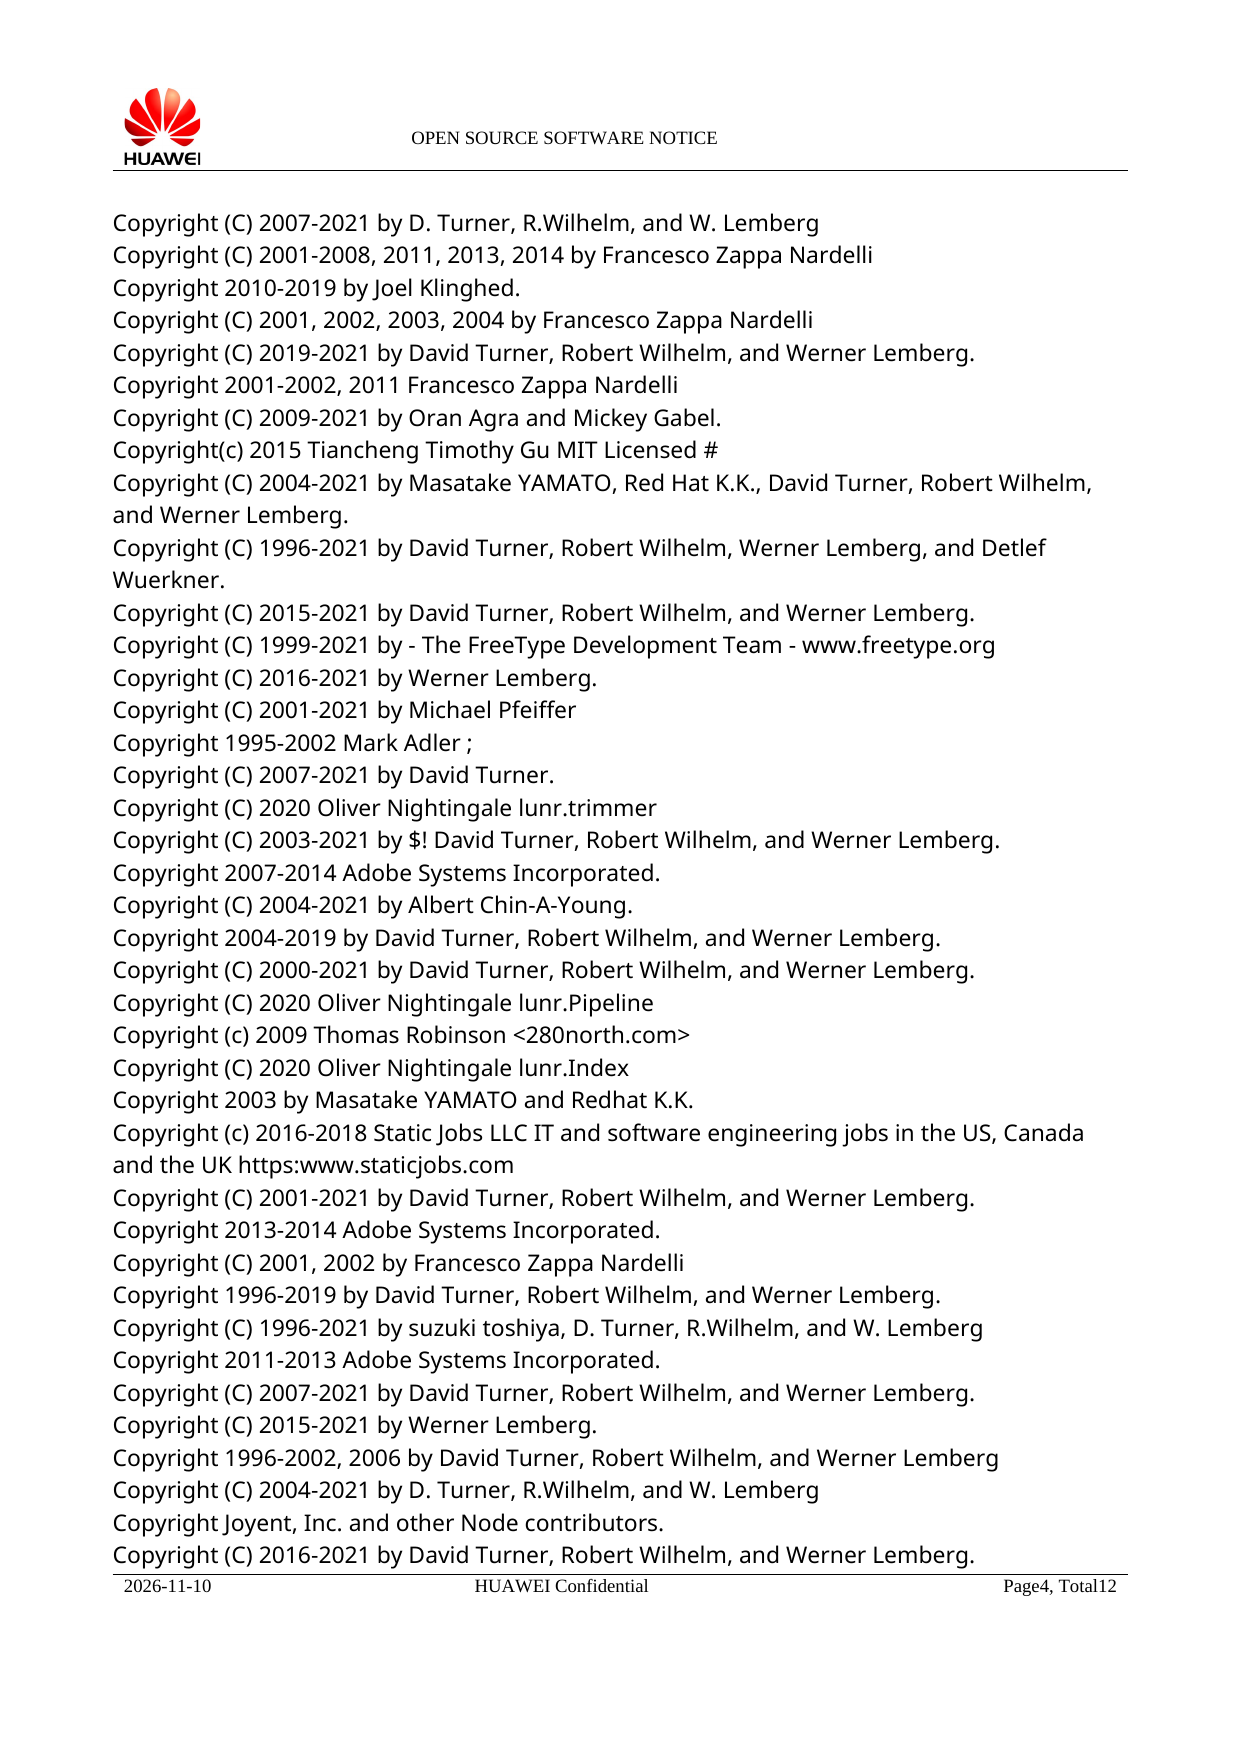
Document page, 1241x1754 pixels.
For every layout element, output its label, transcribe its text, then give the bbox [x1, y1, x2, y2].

picture [124, 88, 201, 165]
